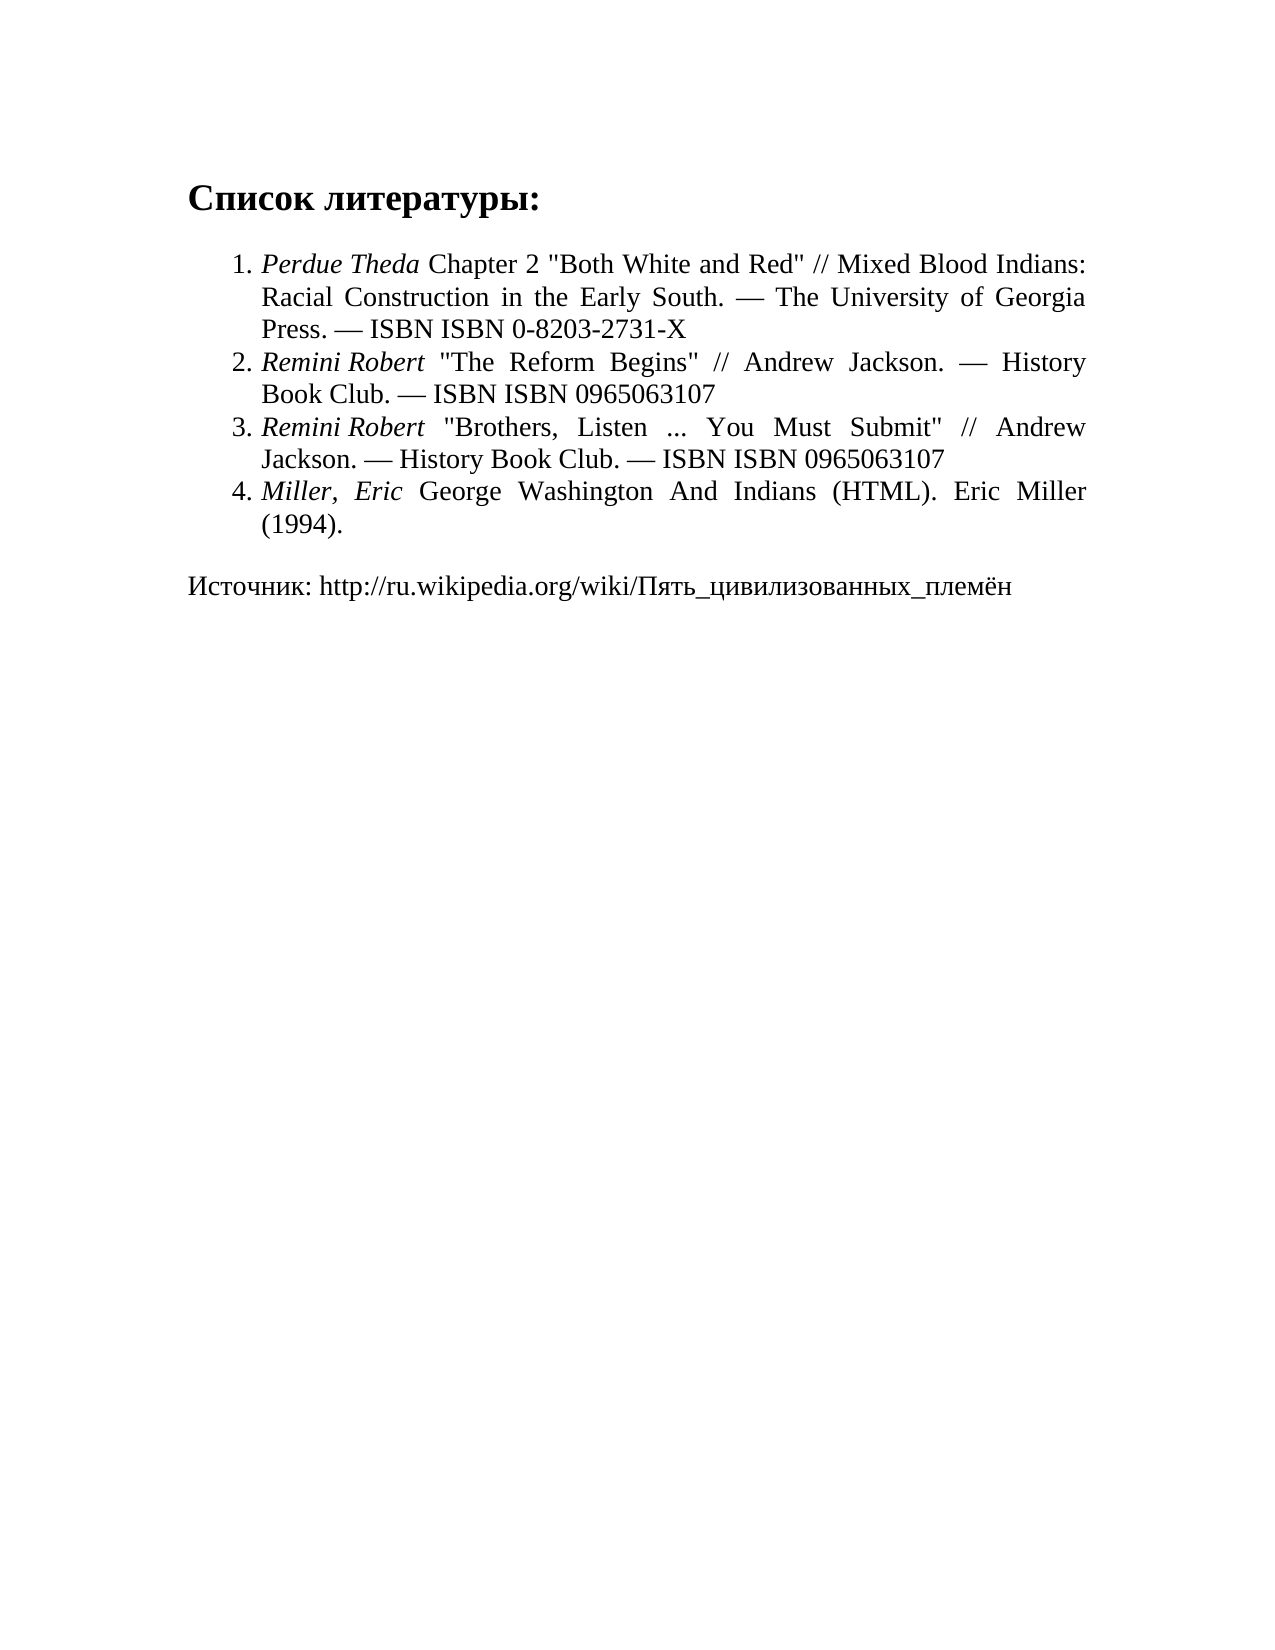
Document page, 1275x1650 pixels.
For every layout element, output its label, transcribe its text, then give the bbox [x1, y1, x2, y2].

list Perdue Theda Chapter 2 "Both White and Red" // Mixed Blood Indians: Racial Construction in the Early South. — The University of Georgia Press. — ISBN ISBN 0-8203-2731-X [232, 248, 1087, 345]
list Remini Robert "Brothers, Listen ... You Must Submit" // Andrew Jackson. — History Book Club. — ISBN ISBN 0965063107 [232, 409, 1087, 474]
text Источник: http://ru.wikipedia.org/wiki/Пять_цивилизованных_племён [187, 569, 1087, 601]
list Remini Robert "The Reform Begins" // Andrew Jackson. — History Book Club. — ISBN ISBN 0965063107 [232, 345, 1087, 409]
list Список литературы: [187, 175, 1087, 218]
list Miller, Eric George Washington And Indians (HTML). Eric Miller (1994). [232, 474, 1087, 539]
